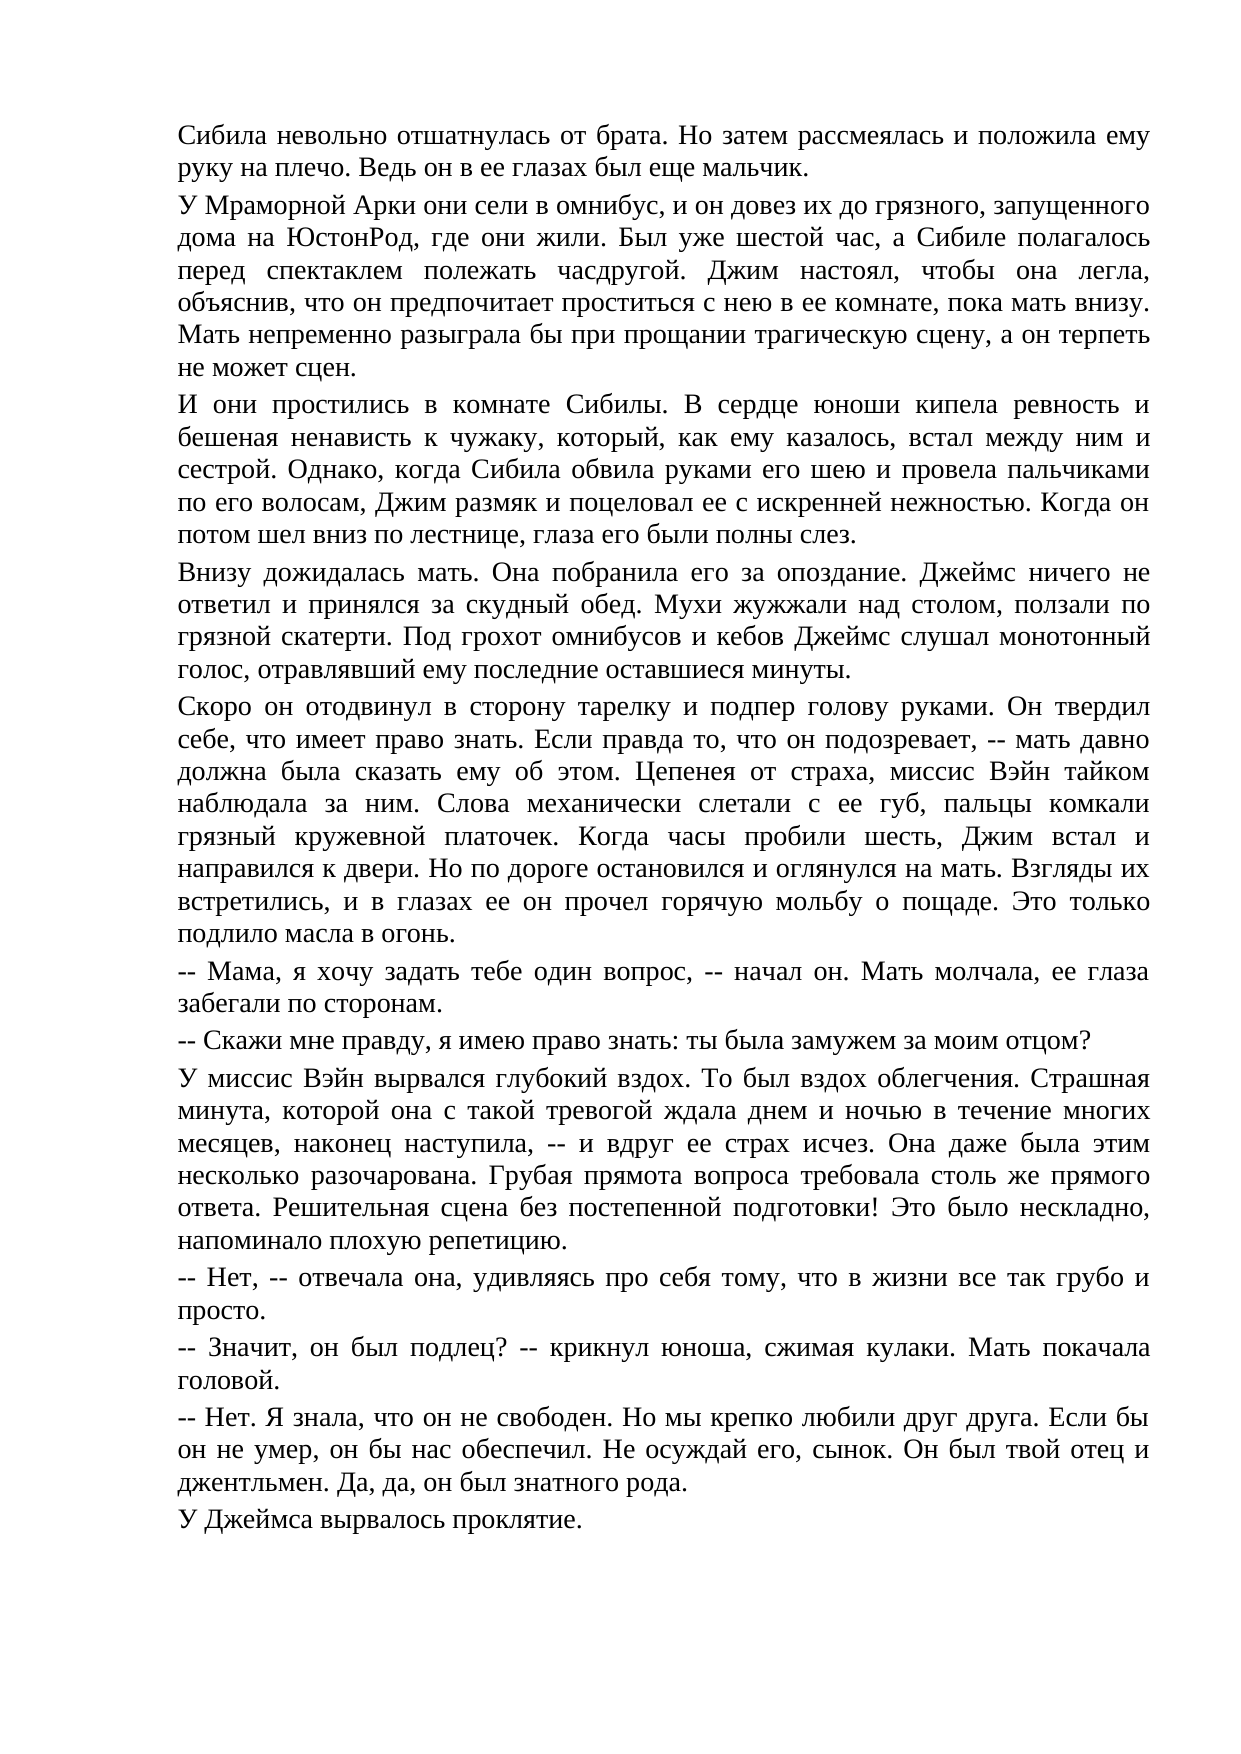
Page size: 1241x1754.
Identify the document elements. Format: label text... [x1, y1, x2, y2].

text У Джеймса вырвалось проклятие. [177, 1502, 1152, 1535]
text -- Нет, -- отвечала она, удивляясь про себя тому, что в жизни все так грубо и просто. [177, 1260, 1152, 1325]
text Внизу дожидалась мать. Она побранила его за опоздание. Джеймс ничего не ответил и принялся за скудный обед. Мухи жужжали над столом, ползали по грязной скатерти. Под грохот омнибусов и кебов Джеймс слушал монотонный голос, отравлявший ему последние оставшиеся минуты. [177, 554, 1152, 684]
text У Мраморной Арки они сели в омнибус, и он довез их до грязного, запущенного дома на ЮстонРод, где они жили. Был уже шестой час, а Сибиле полагалось перед спектаклем полежать часдругой. Джим настоял, чтобы она легла, объяснив, что он предпочитает проститься с нею в ее комнате, пока мать внизу. Мать непременно разыграла бы при прощании трагическую сцену, а он терпеть не может сцен. [177, 188, 1152, 382]
text -- Мама, я хочу задать тебе один вопрос, -- начал он. Мать молчала, ее глаза забегали по сторонам. [177, 953, 1152, 1018]
text -- Скажи мне правду, я имею право знать: ты была замужем за моим отцом? [177, 1023, 1152, 1056]
text У миссис Вэйн вырвался глубокий вздох. То был вздох облегчения. Страшная минута, которой она с такой тревогой ждала днем и ночью в течение многих месяцев, наконец наступила, -- и вдруг ее страх исчез. Она даже была этим несколько разочарована. Грубая прямота вопроса требовала столь же прямого ответа. Решительная сцена без постепенной подготовки! Это было нескладно, напоминало плохую репетицию. [177, 1061, 1152, 1255]
text -- Значит, он был подлец? -- крикнул юноша, сжимая кулаки. Мать покачала головой. [177, 1330, 1152, 1395]
text Сибила невольно отшатнулась от брата. Но затем рассмеялась и положила ему руку на плечо. Ведь он в ее глазах был еще мальчик. [177, 118, 1152, 183]
text -- Нет. Я знала, что он не свободен. Но мы крепко любили друг друга. Если бы он не умер, он бы нас обеспечил. Не осуждай его, сынок. Он был твой отец и джентльмен. Да, да, он был знатного рода. [177, 1400, 1152, 1497]
text И они простились в комнате Сибилы. В сердце юноши кипела ревность и бешеная ненависть к чужаку, который, как ему казалось, встал между ним и сестрой. Однако, когда Сибила обвила руками его шею и провела пальчиками по его волосам, Джим размяк и поцеловал ее с искренней нежностью. Когда он потом шел вниз по лестнице, глаза его были полны слез. [177, 387, 1152, 549]
text Скоро он отодвинул в сторону тарелку и подпер голову руками. Он твердил себе, что имеет право знать. Если правда то, что он подозревает, -- мать давно должна была сказать ему об этом. Цепенея от страха, миссис Вэйн тайком наблюдала за ним. Слова механически слетали с ее губ, пальцы комкали грязный кружевной платочек. Когда часы пробили шесть, Джим встал и направился к двери. Но по дороге остановился и оглянулся на мать. Взгляды их встретились, и в глазах ее он прочел горячую мольбу о пощаде. Это только подлило масла в огонь. [177, 689, 1152, 948]
